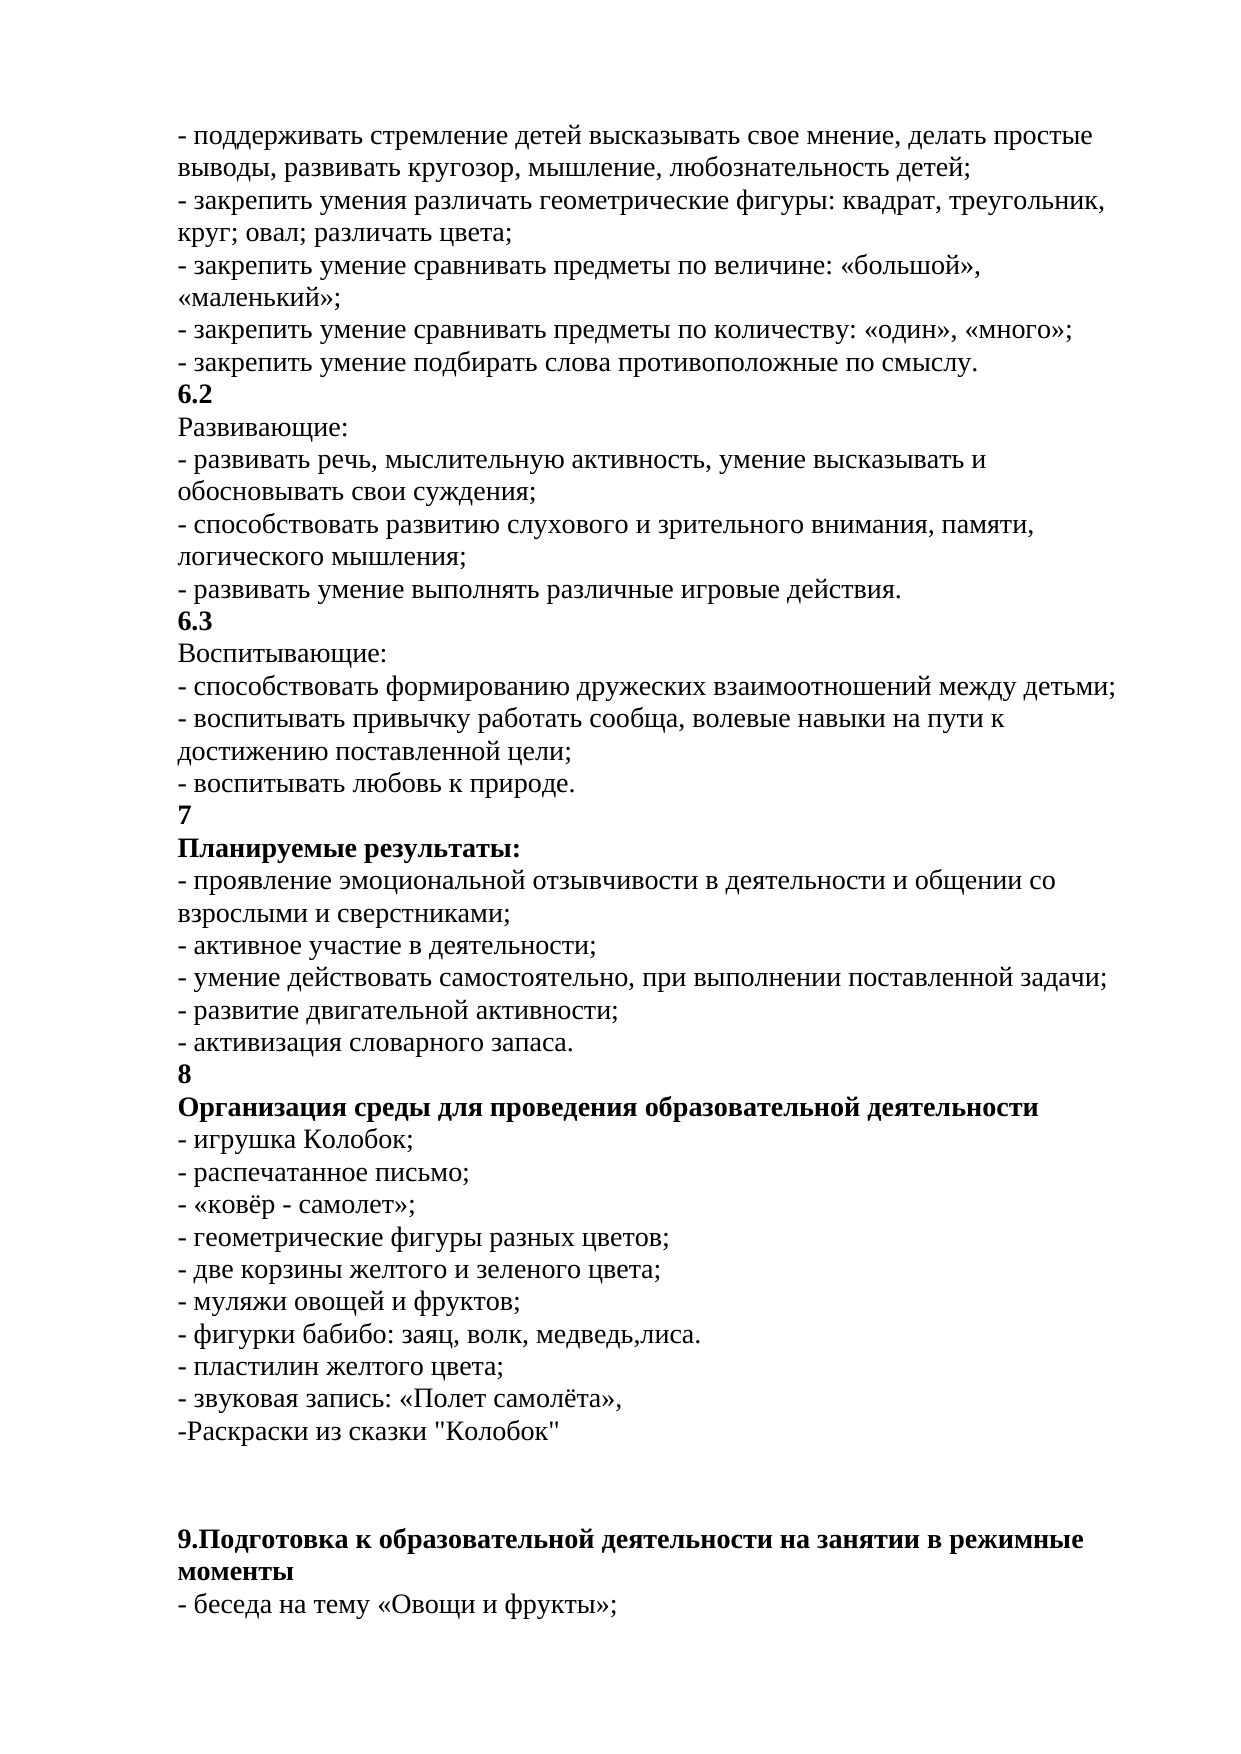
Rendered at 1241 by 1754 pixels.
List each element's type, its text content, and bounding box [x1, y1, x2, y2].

text 6.3 [177, 604, 1152, 636]
text - закрепить умения различать геометрические фигуры: квадрат, треугольник, круг; овал; различать цвета; [177, 183, 1152, 248]
text - способствовать развитию слухового и зрительного внимания, памяти, логического мышления; [177, 507, 1152, 572]
text 8 [177, 1058, 1152, 1090]
text - беседа на тему «Овощи и фрукты»; [177, 1587, 1152, 1619]
text - закрепить умение сравнивать предметы по величине: «большой», «маленький»; [177, 248, 1152, 312]
text - развитие двигательной активности; [177, 993, 1152, 1025]
text - фигурки бабибо: заяц, волк, медведь,лиса. [177, 1317, 1152, 1349]
text - игрушка Колобок; [177, 1122, 1152, 1155]
text - активизация словарного запаса. [177, 1025, 1152, 1058]
text - способствовать формированию дружеских взаимоотношений между детьми; [177, 669, 1152, 701]
text - развивать умение выполнять различные игровые действия. [177, 572, 1152, 604]
text - «ковёр - самолет»; [177, 1187, 1152, 1219]
text - умение действовать самостоятельно, при выполнении поставленной задачи; [177, 960, 1152, 993]
text - звуковая запись: «Полет самолёта», [177, 1382, 1152, 1414]
text Организация среды для проведения образовательной деятельности [177, 1090, 1152, 1122]
text Воспитывающие: [177, 636, 1152, 669]
text - пластилин желтого цвета; [177, 1349, 1152, 1382]
text - поддерживать стремление детей высказывать свое мнение, делать простые выводы, развивать кругозор, мышление, любознательность детей; [177, 118, 1152, 183]
text - закрепить умение подбирать слова противоположные по смыслу. [177, 345, 1152, 377]
text - развивать речь, мыслительную активность, умение высказывать и обосновывать свои суждения; [177, 442, 1152, 507]
text 7 [177, 798, 1152, 831]
text 6.2 [177, 377, 1152, 410]
text Планируемые результаты: [177, 831, 1152, 863]
text - муляжи овощей и фруктов; [177, 1284, 1152, 1317]
text - проявление эмоциональной отзывчивости в деятельности и общении со взрослыми и сверстниками; [177, 863, 1152, 928]
text - закрепить умение сравнивать предметы по количеству: «один», «много»; [177, 312, 1152, 345]
text - распечатанное письмо; [177, 1155, 1152, 1187]
text - воспитывать любовь к природе. [177, 766, 1152, 798]
text - геометрические фигуры разных цветов; [177, 1219, 1152, 1252]
text - активное участие в деятельности; [177, 928, 1152, 960]
text -Раскраски из сказки "Колобок" [177, 1414, 1152, 1446]
text 9.Подготовка к образовательной деятельности на занятии в режимные моменты [177, 1522, 1152, 1587]
text Развивающие: [177, 410, 1152, 442]
text - две корзины желтого и зеленого цвета; [177, 1252, 1152, 1284]
text - воспитывать привычку работать сообща, волевые навыки на пути к достижению поставленной цели; [177, 701, 1152, 766]
